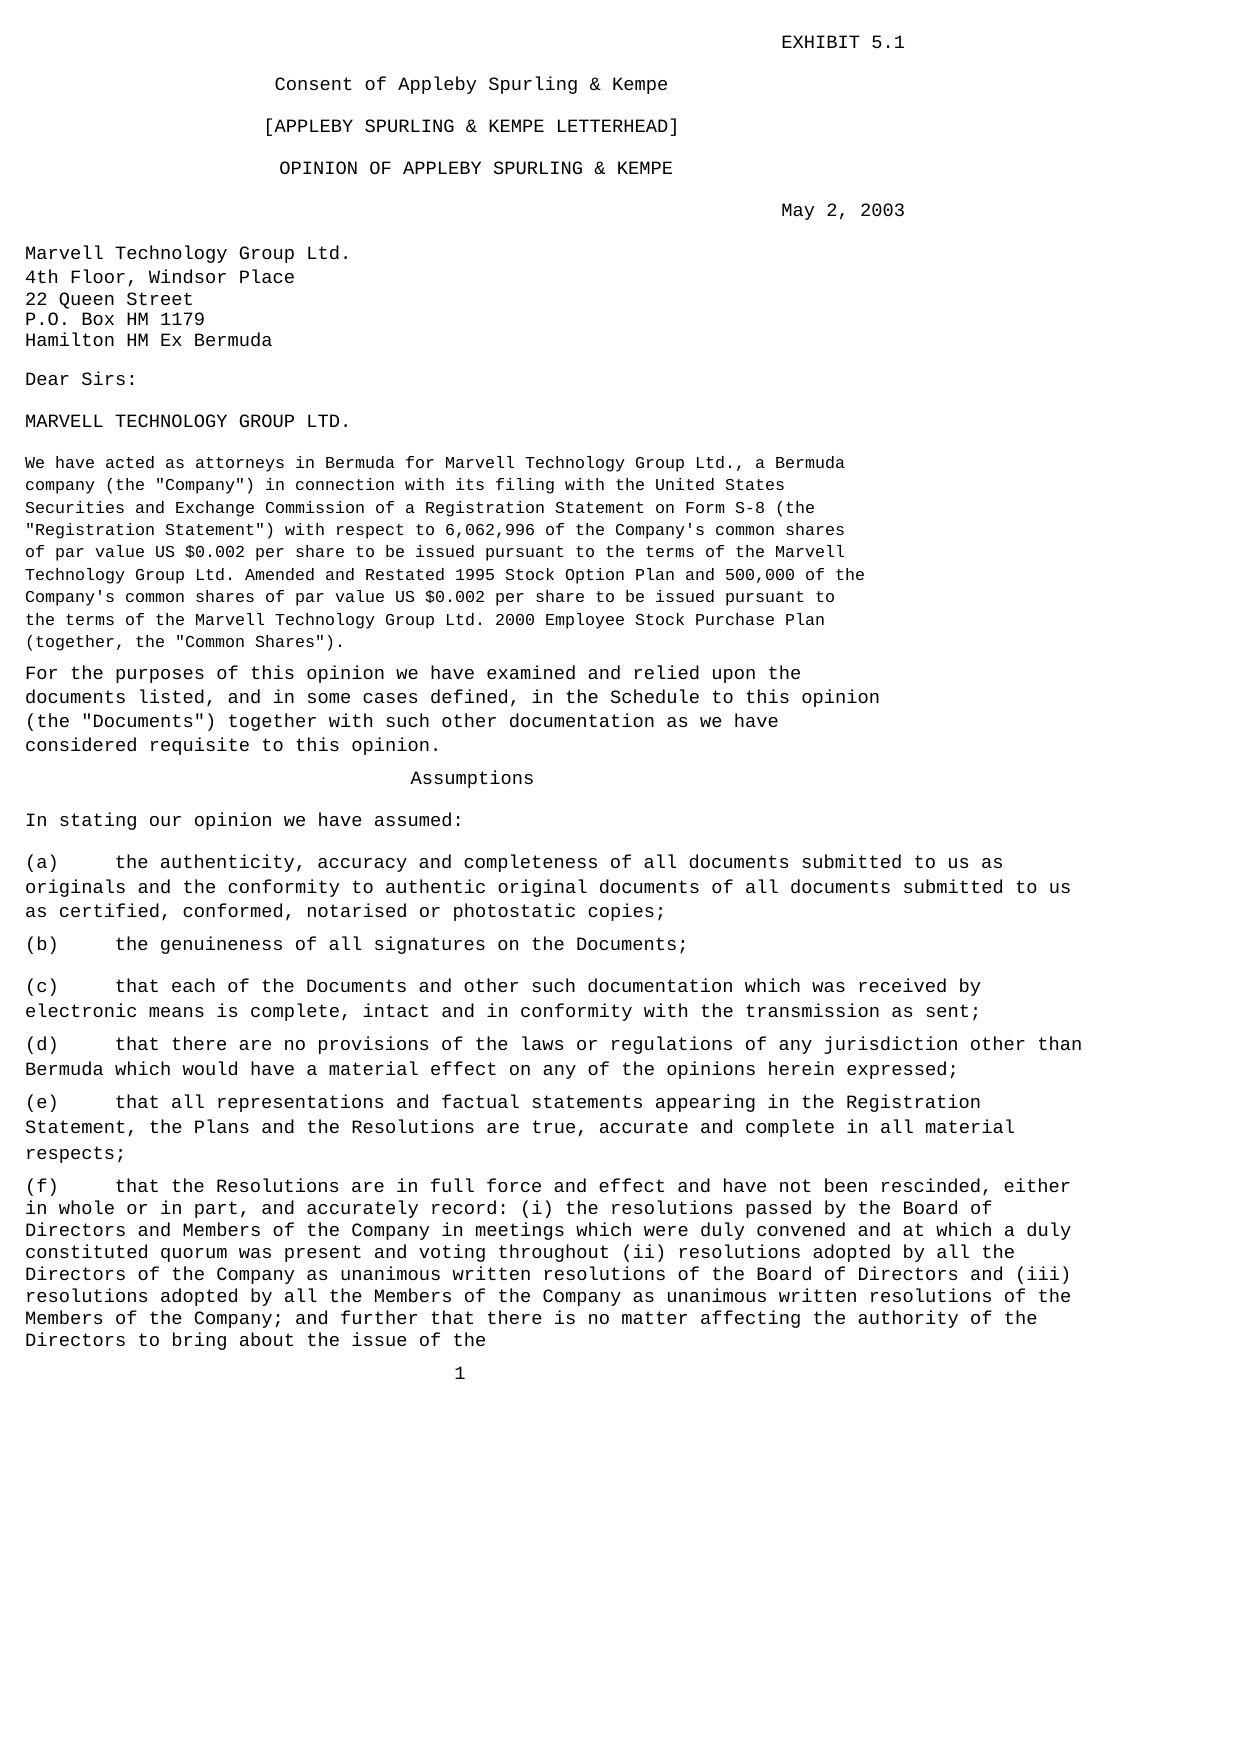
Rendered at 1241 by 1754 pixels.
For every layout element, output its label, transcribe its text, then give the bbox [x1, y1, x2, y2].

text For the purposes of this opinion we have examined and relied upon the documents listed, and in some cases defined, in the Schedule to this opinion (the "Documents") together with such other documentation as we have considered requisite to this opinion. [25, 664, 894, 757]
text Marvell Technology Group Ltd. [25, 243, 1090, 265]
text EXHIBIT 5.1 [25, 32, 905, 54]
list that there are no provisions of the laws or regulations of any jurisdiction other than Bermuda which would have a material effect on any of the opinions herein expressed; [25, 1034, 1090, 1081]
text P.O. Box HM 1179 [25, 310, 1090, 331]
text Consent of Appleby Spurling & Kempe [25, 75, 917, 96]
text Assumptions [410, 769, 1090, 790]
text 1 [454, 1364, 1090, 1385]
text May 2, 2003 [25, 201, 905, 222]
list that the Resolutions are in full force and effect and have not been rescinded, either in whole or in part, and accurately record: (i) the resolutions passed by the Board of Directors and Members of the Company in meetings which were duly convened and at which a duly constituted quorum was present and voting throughout (ii) resolutions adopted by all the Directors of the Company as unanimous written resolutions of the Board of Directors and (iii) resolutions adopted by all the Members of the Company as unanimous written resolutions of the Members of the Company; and further that there is no matter affecting the authority of the Directors to bring about the issue of the [25, 1176, 1090, 1352]
text Hamilton HM Ex Bermuda [25, 331, 1090, 352]
text MARVELL TECHNOLOGY GROUP LTD. [25, 412, 1090, 433]
list the authenticity, accuracy and completeness of all documents submitted to us as originals and the conformity to authentic original documents of all documents submitted to us as certified, conformed, notarised or photostatic copies; [25, 853, 1090, 923]
text OPINION OF APPLEBY SPURLING & KEMPE [279, 159, 1090, 180]
text We have acted as attorneys in Bermuda for Marvell Technology Group Ltd., a Bermuda company (the "Company") in connection with its filing with the United States Securities and Exchange Commission of a Registration Statement on Form S-8 (the "Registration Statement") with respect to 6,062,996 of the Company's common shares of par value US $0.002 per share to be issued pursuant to the terms of the Marvell Technology Group Ltd. Amended and Restated 1995 Stock Option Plan and 500,000 of the Company's common shares of par value US $0.002 per share to be issued pursuant to the terms of the Marvell Technology Group Ltd. 2000 Employee Stock Purchase Plan (together, the "Common Shares"). [25, 454, 872, 652]
list the genuineness of all signatures on the Documents; [25, 934, 1090, 956]
text [APPLEBY SPURLING & KEMPE LETTERHEAD] [25, 117, 917, 138]
text In stating our opinion we have assumed: [25, 811, 1090, 832]
text Dear Sirs: [25, 370, 1090, 391]
list that each of the Documents and other such documentation which was received by electronic means is complete, intact and in conformity with the transmission as sent; [25, 976, 1090, 1023]
list that all representations and factual statements appearing in the Registration Statement, the Plans and the Resolutions are true, accurate and complete in all material respects; [25, 1093, 1090, 1165]
text 4th Floor, Windsor Place [25, 268, 1090, 289]
text 22 Queen Street [25, 289, 1090, 310]
